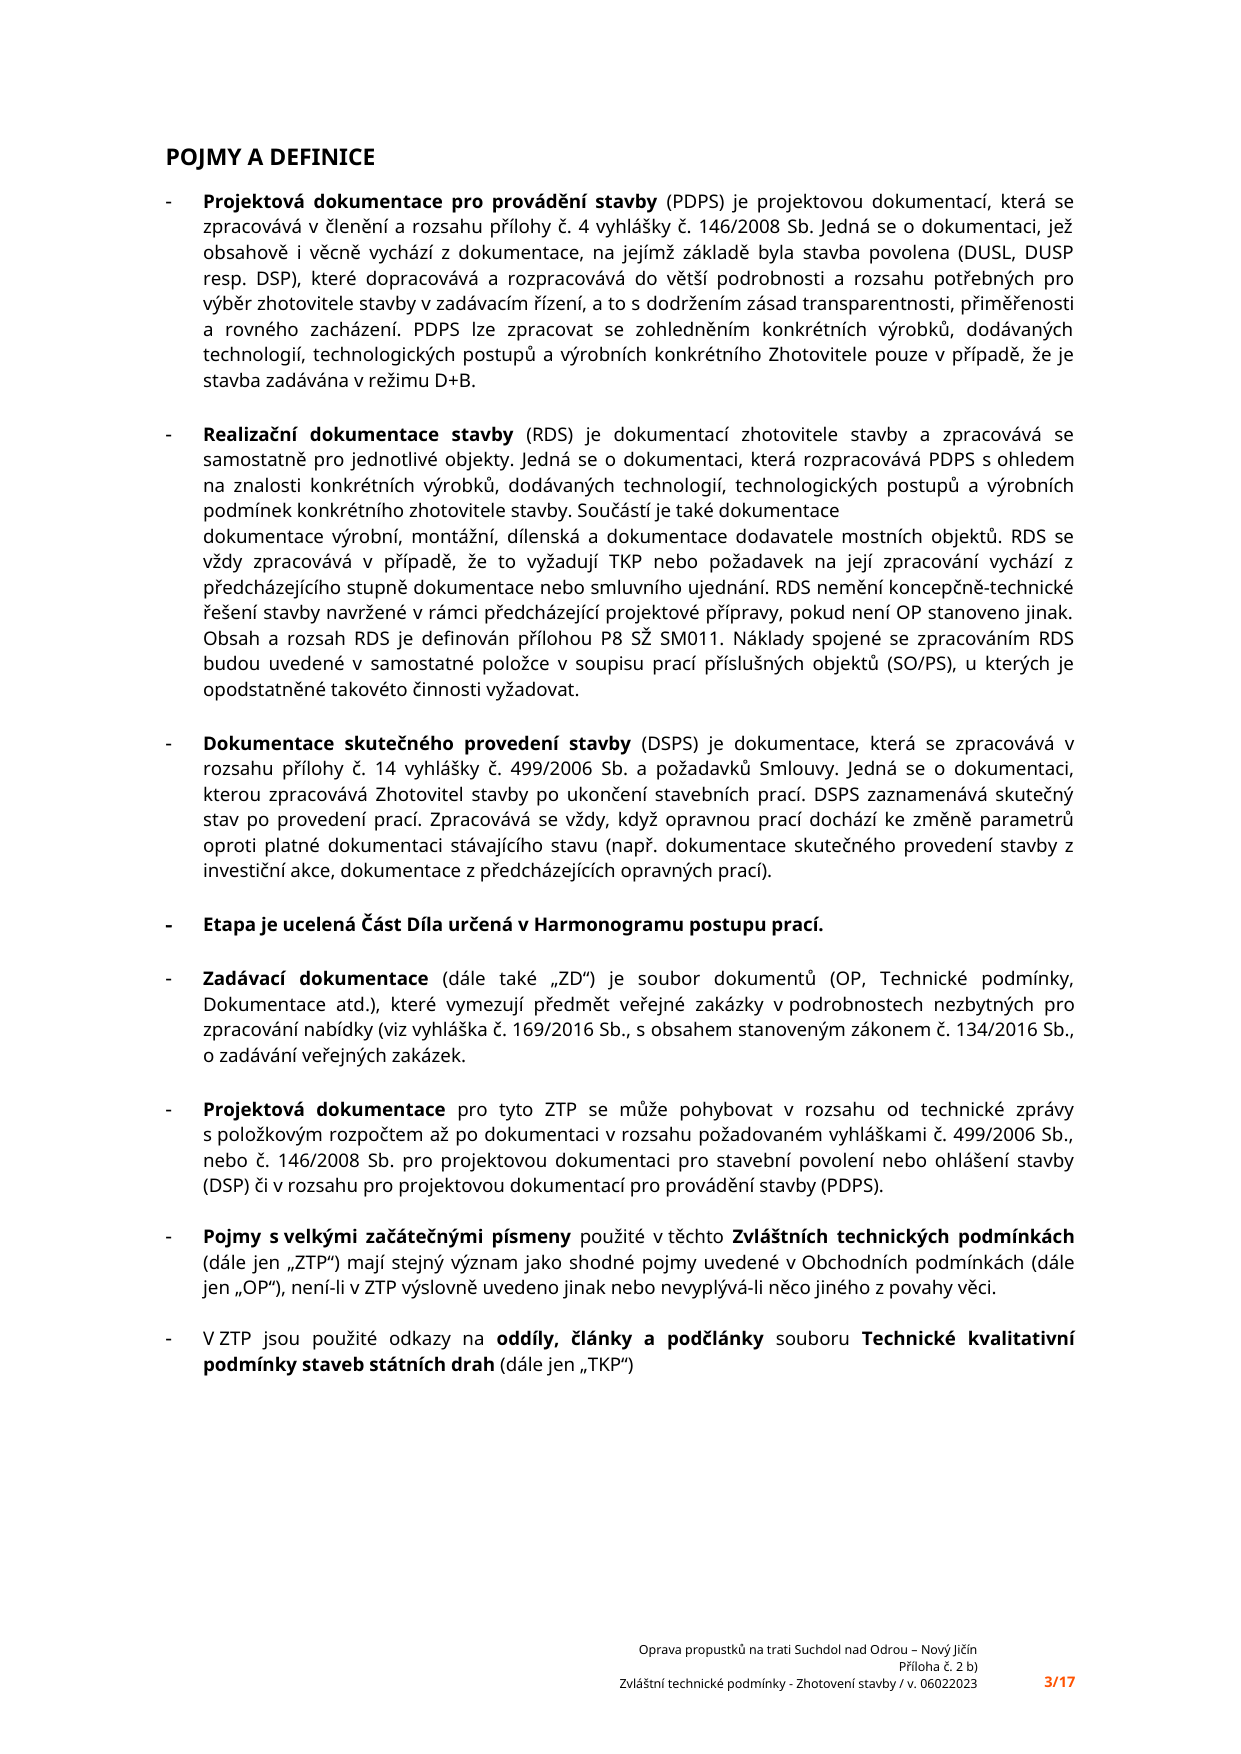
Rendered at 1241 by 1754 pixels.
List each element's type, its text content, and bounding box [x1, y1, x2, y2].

list Projektová dokumentace pro tyto ZTP se může pohybovat v rozsahu od technické zprávy s položkovým rozpočtem až po dokumentaci v rozsahu požadovaném vyhláškami č. 499/2006 Sb., nebo č. 146/2008 Sb. pro projektovou dokumentaci pro stavební povolení nebo ohlášení stavby (DSP) či v rozsahu pro projektovou dokumentací pro provádění stavby (PDPS). [165, 1096, 1075, 1198]
list V ZTP jsou použité odkazy na oddíly, články a podčlánky souboru Technické kvalitativní podmínky staveb státních drah (dále jen „TKP“) [165, 1326, 1075, 1377]
list Pojmy s velkými začátečnými písmeny použité v těchto Zvláštních technických podmínkách (dále jen „ZTP“) mají stejný význam jako shodné pojmy uvedené v Obchodních podmínkách (dále jen „OP“), není-li v ZTP výslovně uvedeno jinak nebo nevyplývá-li něco jiného z povahy věci. [165, 1224, 1075, 1300]
list Projektová dokumentace pro provádění stavby (PDPS) je projektovou dokumentací, která se zpracovává v členění a rozsahu přílohy č. 4 vyhlášky č. 146/2008 Sb. Jedná se o dokumentaci, jež obsahově i věcně vychází z dokumentace, na jejímž základě byla stavba povolena (DUSL, DUSP resp. DSP), které dopracovává a rozpracovává do větší podrobnosti a rozsahu potřebných pro výběr zhotovitele stavby v zadávacím řízení, a to s dodržením zásad transparentnosti, přiměřenosti a rovného zacházení. PDPS lze zpracovat se zohledněním konkrétních výrobků, dodávaných technologií, technologických postupů a výrobních konkrétního Zhotovitele pouze v případě, že je stavba zadávána v režimu D+B. [165, 188, 1075, 392]
text dokumentace výrobní, montážní, dílenská a dokumentace dodavatele mostních objektů. RDS se vždy zpracovává v případě, že to vyžadují TKP nebo požadavek na její zpracování vychází z předcházejícího stupně dokumentace nebo smluvního ujednání. RDS nemění koncepčně-technické řešení stavby navržené v rámci předcházející projektové přípravy, pokud není OP stanoveno jinak. Obsah a rozsah RDS je definován přílohou P8 SŽ SM011. Náklady spojené se zpracováním RDS budou uvedené v samostatné položce v soupisu prací příslušných objektů (SO/PS), u kterých je opodstatněné takovéto činnosti vyžadovat. [203, 523, 1075, 702]
list Zadávací dokumentace (dále také „ZD“) je soubor dokumentů (OP, Technické podmínky, Dokumentace atd.), které vymezují předmět veřejné zakázky v podrobnostech nezbytných pro zpracování nabídky (viz vyhláška č. 169/2016 Sb., s obsahem stanoveným zákonem č. 134/2016 Sb., o zadávání veřejných zakázek. [165, 966, 1075, 1068]
list Etapa je ucelená Část Díla určená v Harmonogramu postupu prací. [165, 912, 1075, 937]
list Realizační dokumentace stavby (RDS) je dokumentací zhotovitele stavby a zpracovává se samostatně pro jednotlivé objekty. Jedná se o dokumentaci, která rozpracovává PDPS s ohledem na znalosti konkrétních výrobků, dodávaných technologií, technologických postupů a výrobních podmínek konkrétního zhotovitele stavby. Součástí je také dokumentace [165, 421, 1075, 523]
text Pojmy a definice [165, 141, 1075, 173]
list Dokumentace skutečného provedení stavby (DSPS) je dokumentace, která se zpracovává v rozsahu přílohy č. 14 vyhlášky č. 499/2006 Sb. a požadavků Smlouvy. Jedná se o dokumentaci, kterou zpracovává Zhotovitel stavby po ukončení stavebních prací. DSPS zaznamenává skutečný stav po provedení prací. Zpracovává se vždy, když opravnou prací dochází ke změně parametrů oproti platné dokumentaci stávajícího stavu (např. dokumentace skutečného provedení stavby z investiční akce, dokumentace z předcházejících opravných prací). [165, 730, 1075, 883]
